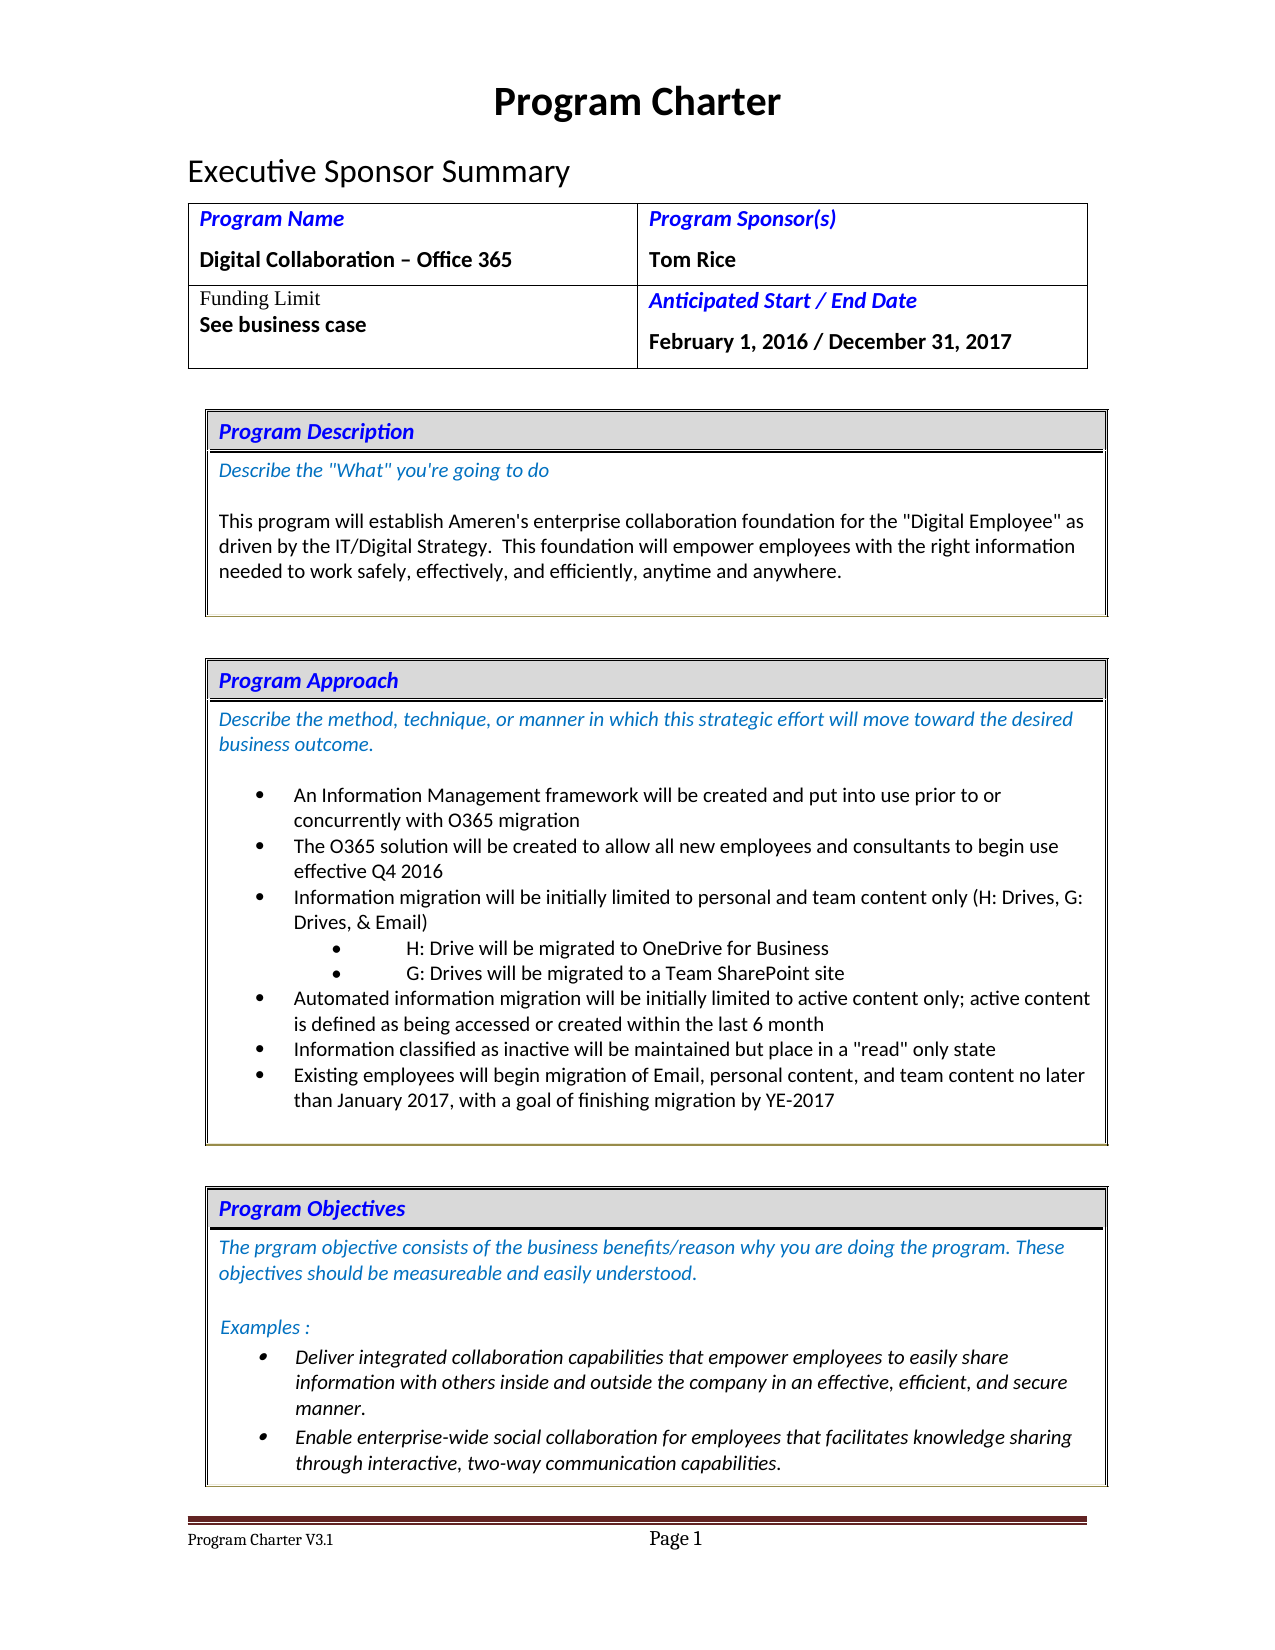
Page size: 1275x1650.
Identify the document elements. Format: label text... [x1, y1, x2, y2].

table_cell Funding Limit See business case [189, 286, 637, 367]
table_header Program Approach [208, 661, 1105, 698]
table_cell Describe the "What" you're going to do This program will establish Ameren's enterprise collaboration foundation for the "Digital Employee" as driven by the IT/Digital Strategy. This foundation will empower employees with the right information needed to work safely, effectively, and efficiently, anytime and anywhere. [207, 449, 1107, 614]
table_header Program Objectives [208, 1190, 1105, 1227]
table_header Program Description [208, 412, 1105, 449]
table_header Program Name Digital Collaboration – Office 365 [189, 204, 637, 285]
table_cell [208, 1227, 1105, 1484]
text Executive Sponsor Summary [187, 150, 1087, 191]
table_cell Describe the method, technique, or manner in which this strategic effort will move toward the desired business outcome. An Information Management framework will be created and put into use prior to or concurrently with O365 migration The O365 solution will be created to allow all new employees and consultants to begin use effective Q4 2016 Information migration will be initially limited to personal and team content only (H: Drives, G: Drives, & Email) H: Drive will be migrated to OneDrive for Business G: Drives will be migrated to a Team SharePoint site Automated information migration will be initially limited to active content only; active content is defined as being accessed or created within the last 6 month Information classified as inactive will be maintained but place in a "read" only state Existing employees will begin migration of Email, personal content, and team content no later than January 2017, with a goal of finishing migration by YE-2017 [207, 698, 1107, 1142]
table_cell Anticipated Start / End Date February 1, 2016 / December 31, 2017 [638, 286, 1087, 367]
table_header Program Sponsor(s) Tom Rice [638, 204, 1087, 285]
